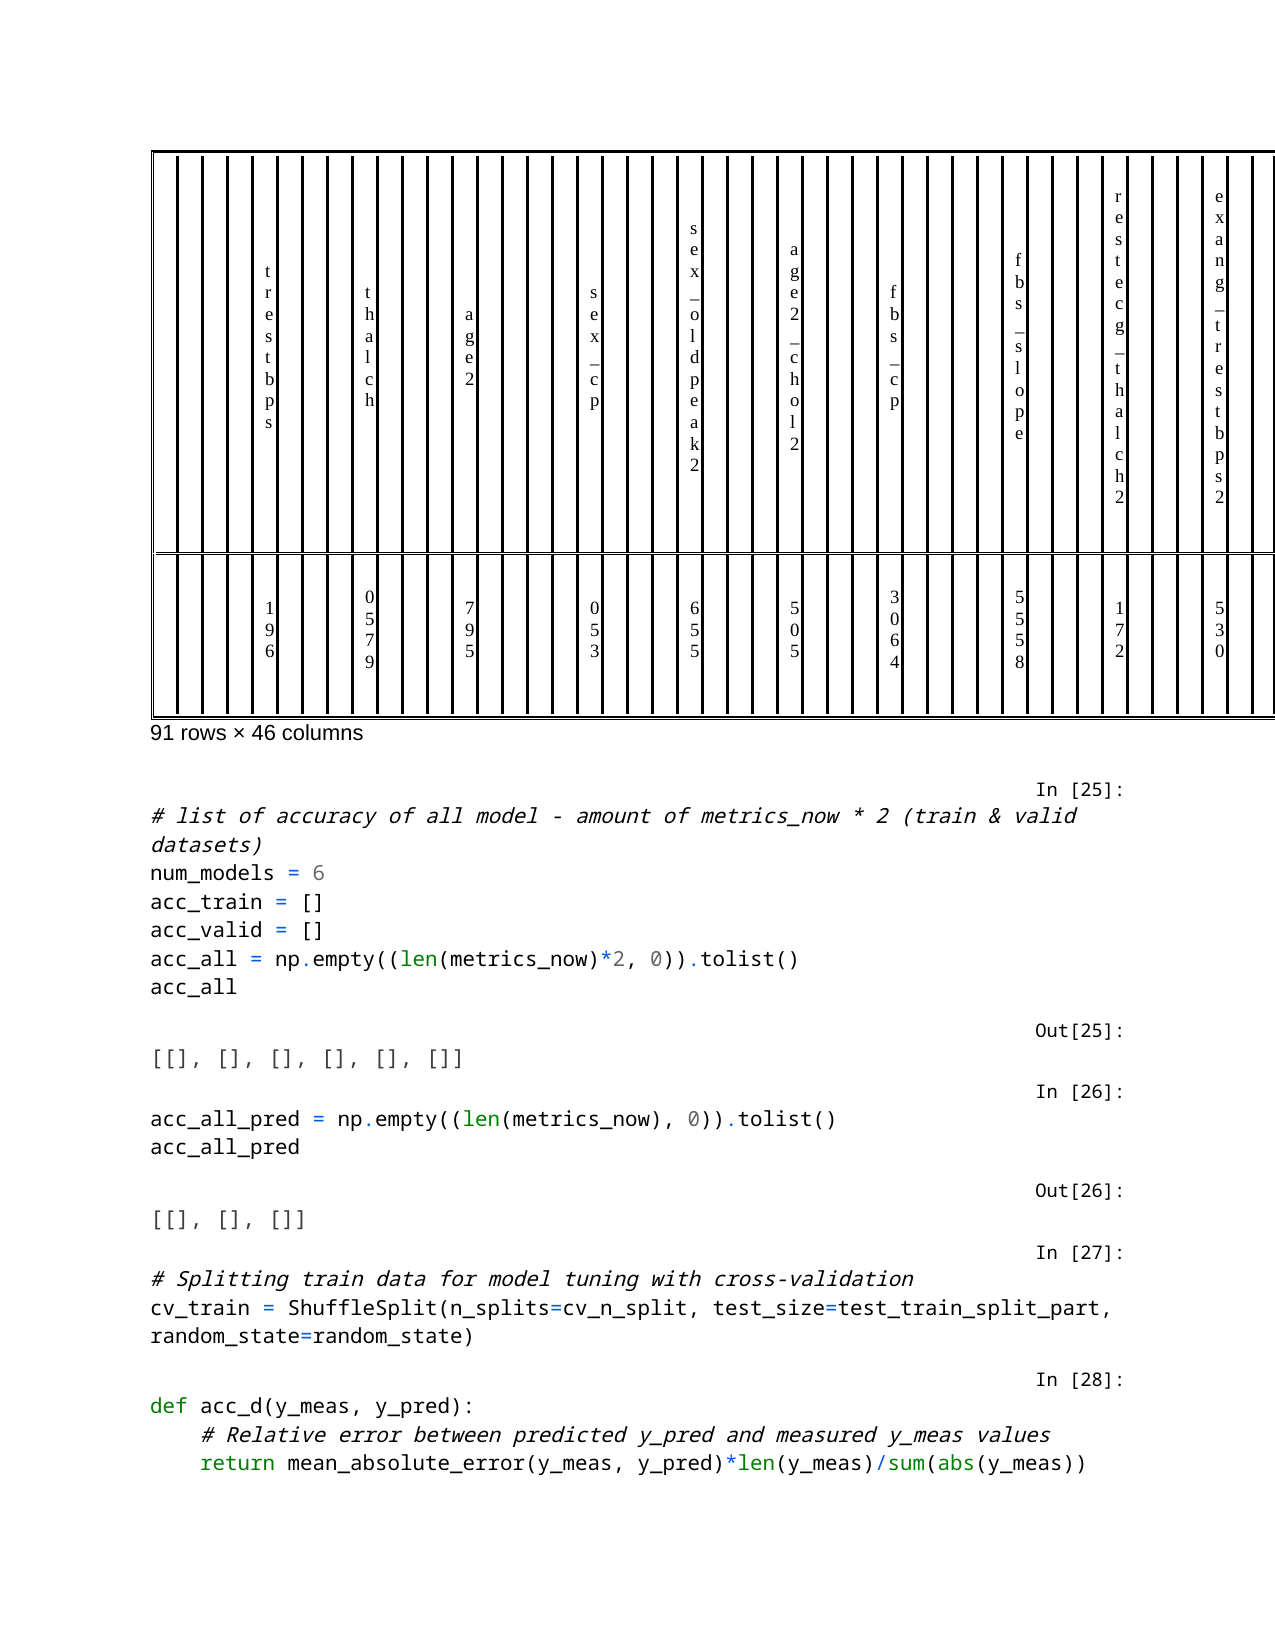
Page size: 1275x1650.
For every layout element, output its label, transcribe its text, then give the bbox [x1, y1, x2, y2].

text acc_all_pred [150, 1132, 1125, 1161]
text Out[26]: [150, 1171, 1125, 1203]
text acc_all = np.empty((len(metrics_now)*2, 0)).tolist() [150, 944, 1125, 972]
text # Relative error between predicted y_pred and measured y_meas values [150, 1420, 1125, 1448]
text [[], [], [], [], [], []] [150, 1042, 1125, 1072]
text In [27]: [150, 1233, 1125, 1264]
text acc_all [150, 972, 1125, 1001]
text In [25]: [150, 769, 1125, 801]
text [[], [], []] [150, 1203, 1125, 1233]
text return mean_absolute_error(y_meas, y_pred)*len(y_meas)/sum(abs(y_meas)) [150, 1448, 1125, 1477]
text # Splitting train data for model tuning with cross-validation [150, 1264, 1125, 1293]
text acc_train = [] [150, 887, 1125, 915]
text 91 rows × 46 columns [150, 720, 1125, 744]
text In [26]: [150, 1072, 1125, 1104]
text num_models = 6 [150, 858, 1125, 887]
text cv_train = ShuffleSplit(n_splits=cv_n_split, test_size=test_train_split_part, random_state=random_state) [150, 1293, 1125, 1350]
text Out[25]: [150, 1011, 1125, 1042]
text acc_valid = [] [150, 915, 1125, 944]
text In [28]: [150, 1360, 1125, 1392]
text def acc_d(y_meas, y_pred): [150, 1392, 1125, 1420]
text acc_all_pred = np.empty((len(metrics_now), 0)).tolist() [150, 1104, 1125, 1132]
text # list of accuracy of all model - amount of metrics_now * 2 (train & valid datasets) [150, 801, 1125, 858]
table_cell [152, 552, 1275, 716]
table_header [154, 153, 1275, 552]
